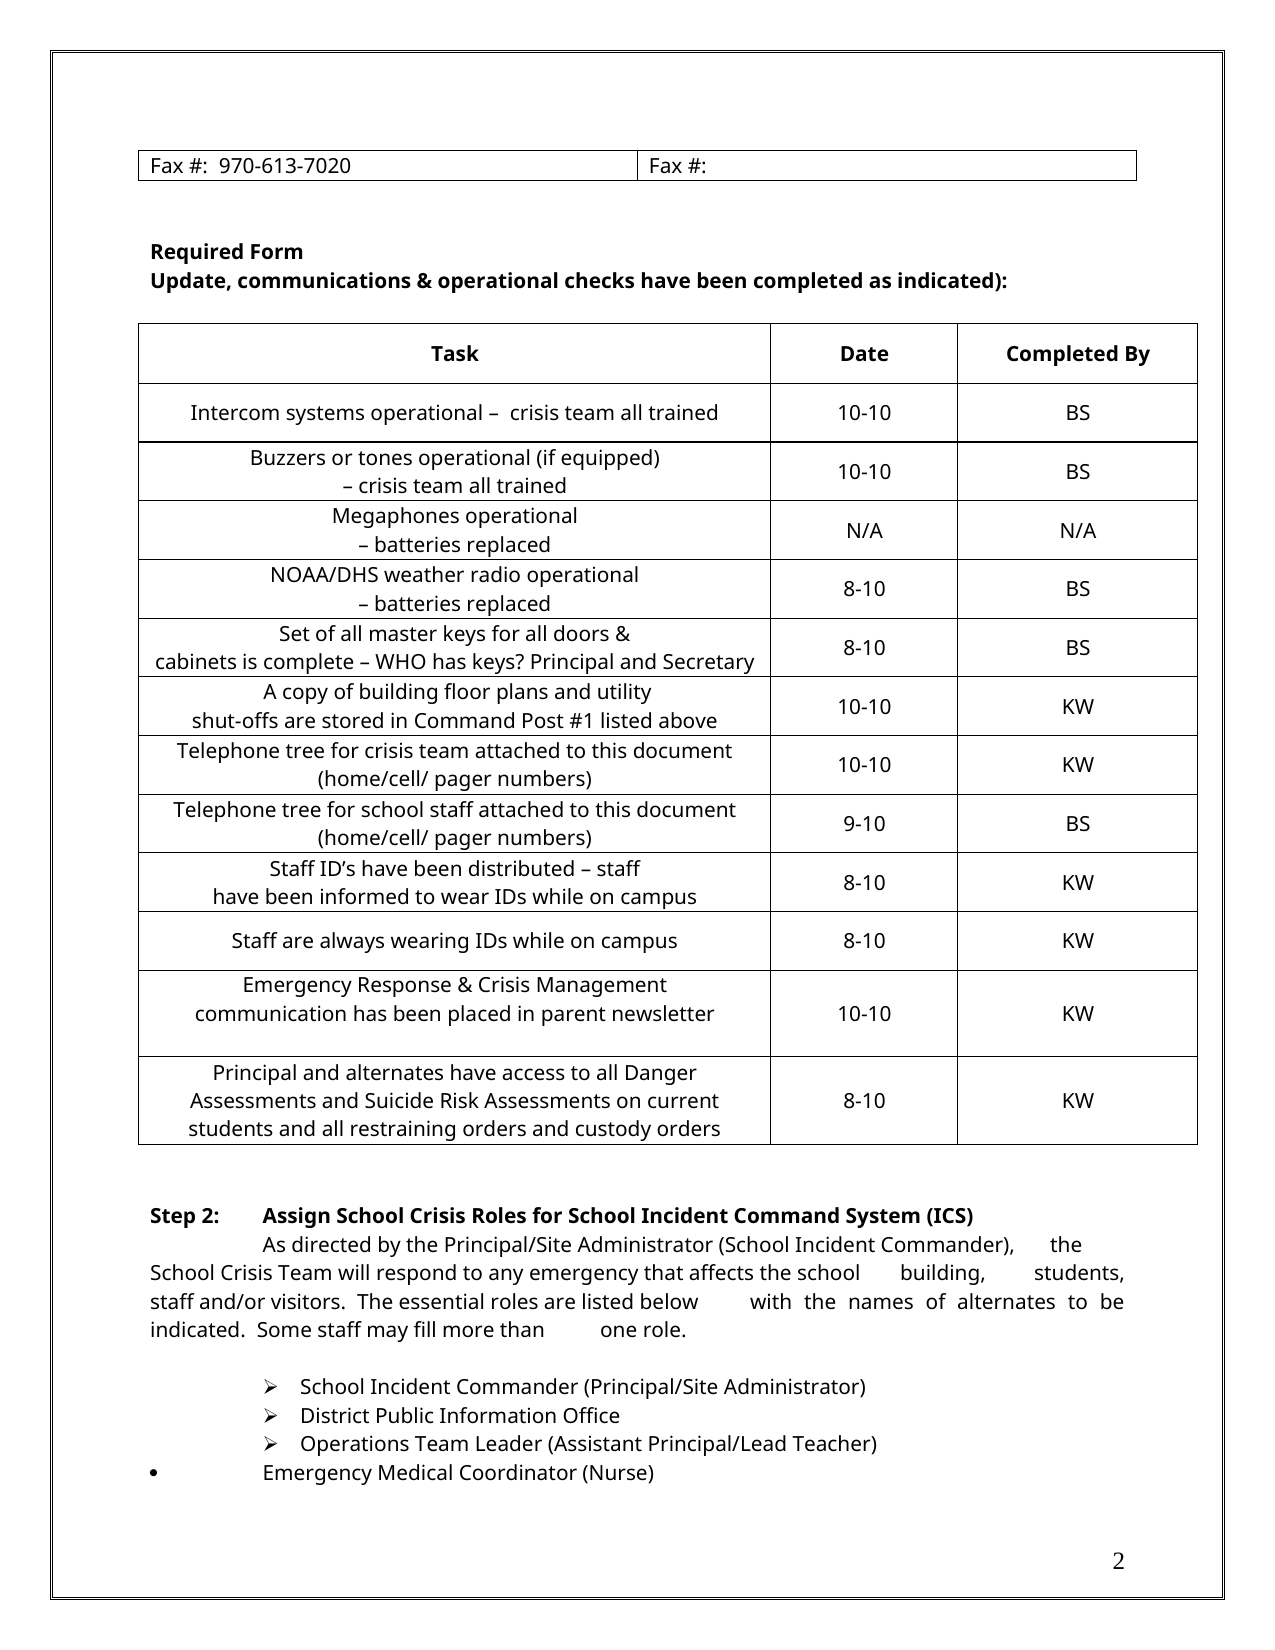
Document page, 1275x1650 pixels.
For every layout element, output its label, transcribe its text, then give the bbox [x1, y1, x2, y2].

table_cell Principal and alternates have access to all Danger Assessments and Suicide Risk Assessments on current students and all restraining orders and custody orders [139, 1057, 770, 1144]
table_cell KW [958, 912, 1197, 969]
table_cell Staff ID’s have been distributed – staff have been informed to wear IDs while on campus [139, 853, 770, 911]
table_cell KW [958, 736, 1197, 793]
table_cell Fax #: [638, 151, 1136, 179]
table_cell 10-10 [771, 971, 957, 1056]
table_cell 8-10 [771, 1057, 957, 1144]
table_cell Staff are always wearing IDs while on campus [139, 912, 770, 969]
table_header Completed By [958, 324, 1197, 383]
table_cell 8-10 [771, 619, 957, 676]
table_cell 10-10 [771, 736, 957, 793]
table_cell Telephone tree for school staff attached to this document (home/cell/ pager numbers) [139, 795, 770, 852]
table_header Date [771, 324, 957, 383]
table_cell BS [958, 560, 1197, 617]
table_cell KW [958, 853, 1197, 911]
text Update, communications & operational checks have been completed as indicated): [150, 266, 1125, 294]
table_cell Megaphones operational – batteries replaced [139, 501, 770, 559]
table_cell 10-10 [771, 677, 957, 735]
table_cell NOAA/DHS weather radio operational – batteries replaced [139, 560, 770, 617]
text As directed by the Principal/Site Administrator (School Incident Commander), the School Crisis Team will respond to any emergency that affects the school building, students, staff and/or visitors. The essential roles are listed below with the names of alternates to be indicated. Some staff may fill more than one role. [150, 1230, 1125, 1344]
list School Incident Commander (Principal/Site Administrator) [262, 1372, 1125, 1401]
table_header Task [139, 324, 770, 383]
table_cell Intercom systems operational – crisis team all trained [139, 384, 770, 441]
table_cell 8-10 [771, 912, 957, 969]
list Emergency Medical Coordinator (Nurse) [150, 1458, 1125, 1486]
table_cell BS [958, 795, 1197, 852]
text Required Form [150, 237, 1125, 266]
table_cell Buzzers or tones operational (if equipped) – crisis team all trained [139, 443, 770, 500]
table_cell Telephone tree for crisis team attached to this document (home/cell/ pager numbers) [139, 736, 770, 793]
table_cell N/A [958, 501, 1197, 559]
table_cell BS [958, 384, 1197, 441]
table_cell Fax #: 970-613-7020 [139, 151, 637, 179]
table_cell BS [958, 443, 1197, 500]
table_cell Set of all master keys for all doors & cabinets is complete – WHO has keys? Principal and Secretary [139, 619, 770, 676]
list District Public Information Office [262, 1401, 1125, 1429]
table_cell 8-10 [771, 853, 957, 911]
list Operations Team Leader (Assistant Principal/Lead Teacher) [262, 1429, 1125, 1458]
table_cell 10-10 [771, 443, 957, 500]
table_cell Emergency Response & Crisis Management communication has been placed in parent newsletter [139, 971, 770, 1056]
table_cell KW [958, 677, 1197, 735]
table_cell KW [958, 971, 1197, 1056]
table_cell 8-10 [771, 560, 957, 617]
table_cell 10-10 [771, 384, 957, 441]
table_cell BS [958, 619, 1197, 676]
text Step 2: Crisis Roles for School Incident Command System (ICS) [150, 1202, 1125, 1230]
table_cell 9-10 [771, 795, 957, 852]
table_cell KW [958, 1057, 1197, 1144]
table_cell A copy of building floor plans and utility shut-offs are stored in Command Post #1 listed above [139, 677, 770, 735]
table_cell N/A [771, 501, 957, 559]
